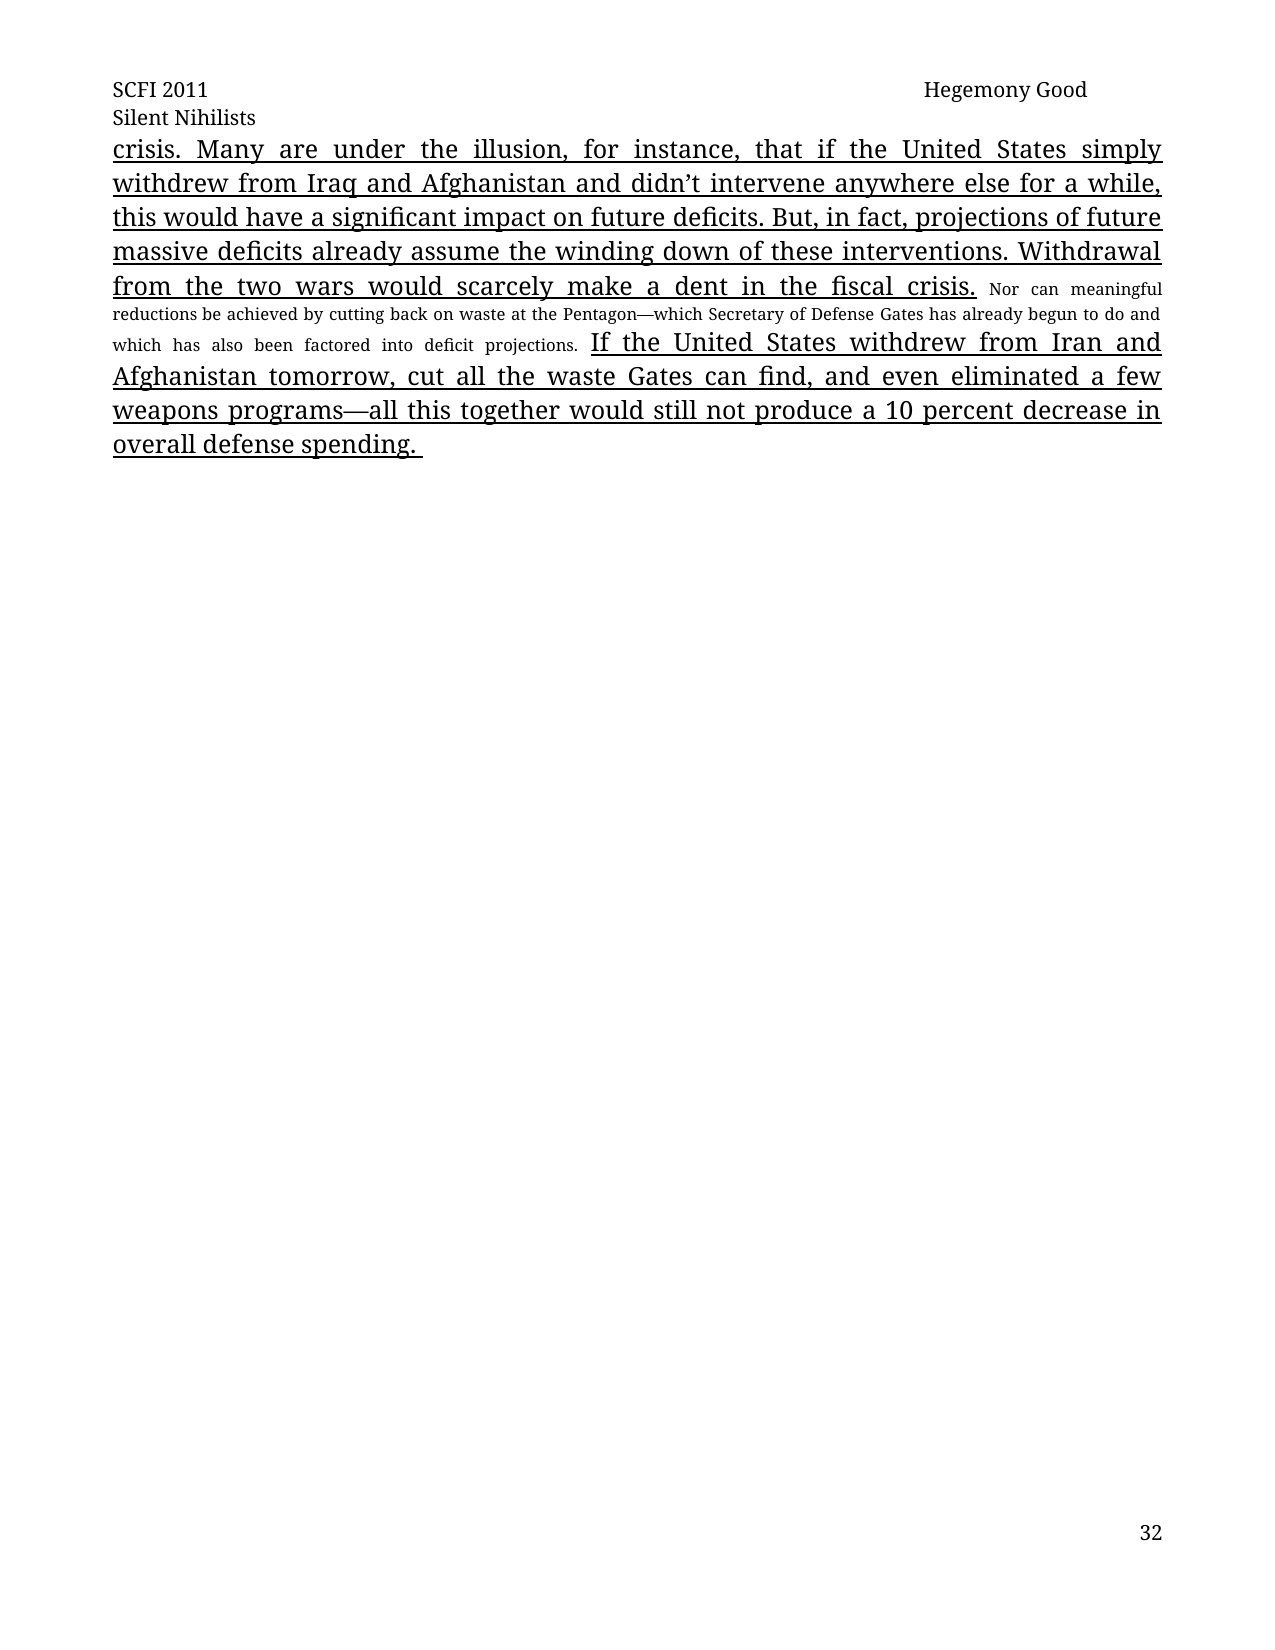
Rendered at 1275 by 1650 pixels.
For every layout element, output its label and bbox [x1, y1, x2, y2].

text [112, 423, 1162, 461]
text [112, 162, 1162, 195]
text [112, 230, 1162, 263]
text [112, 264, 1162, 388]
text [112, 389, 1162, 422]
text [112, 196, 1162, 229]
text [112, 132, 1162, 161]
